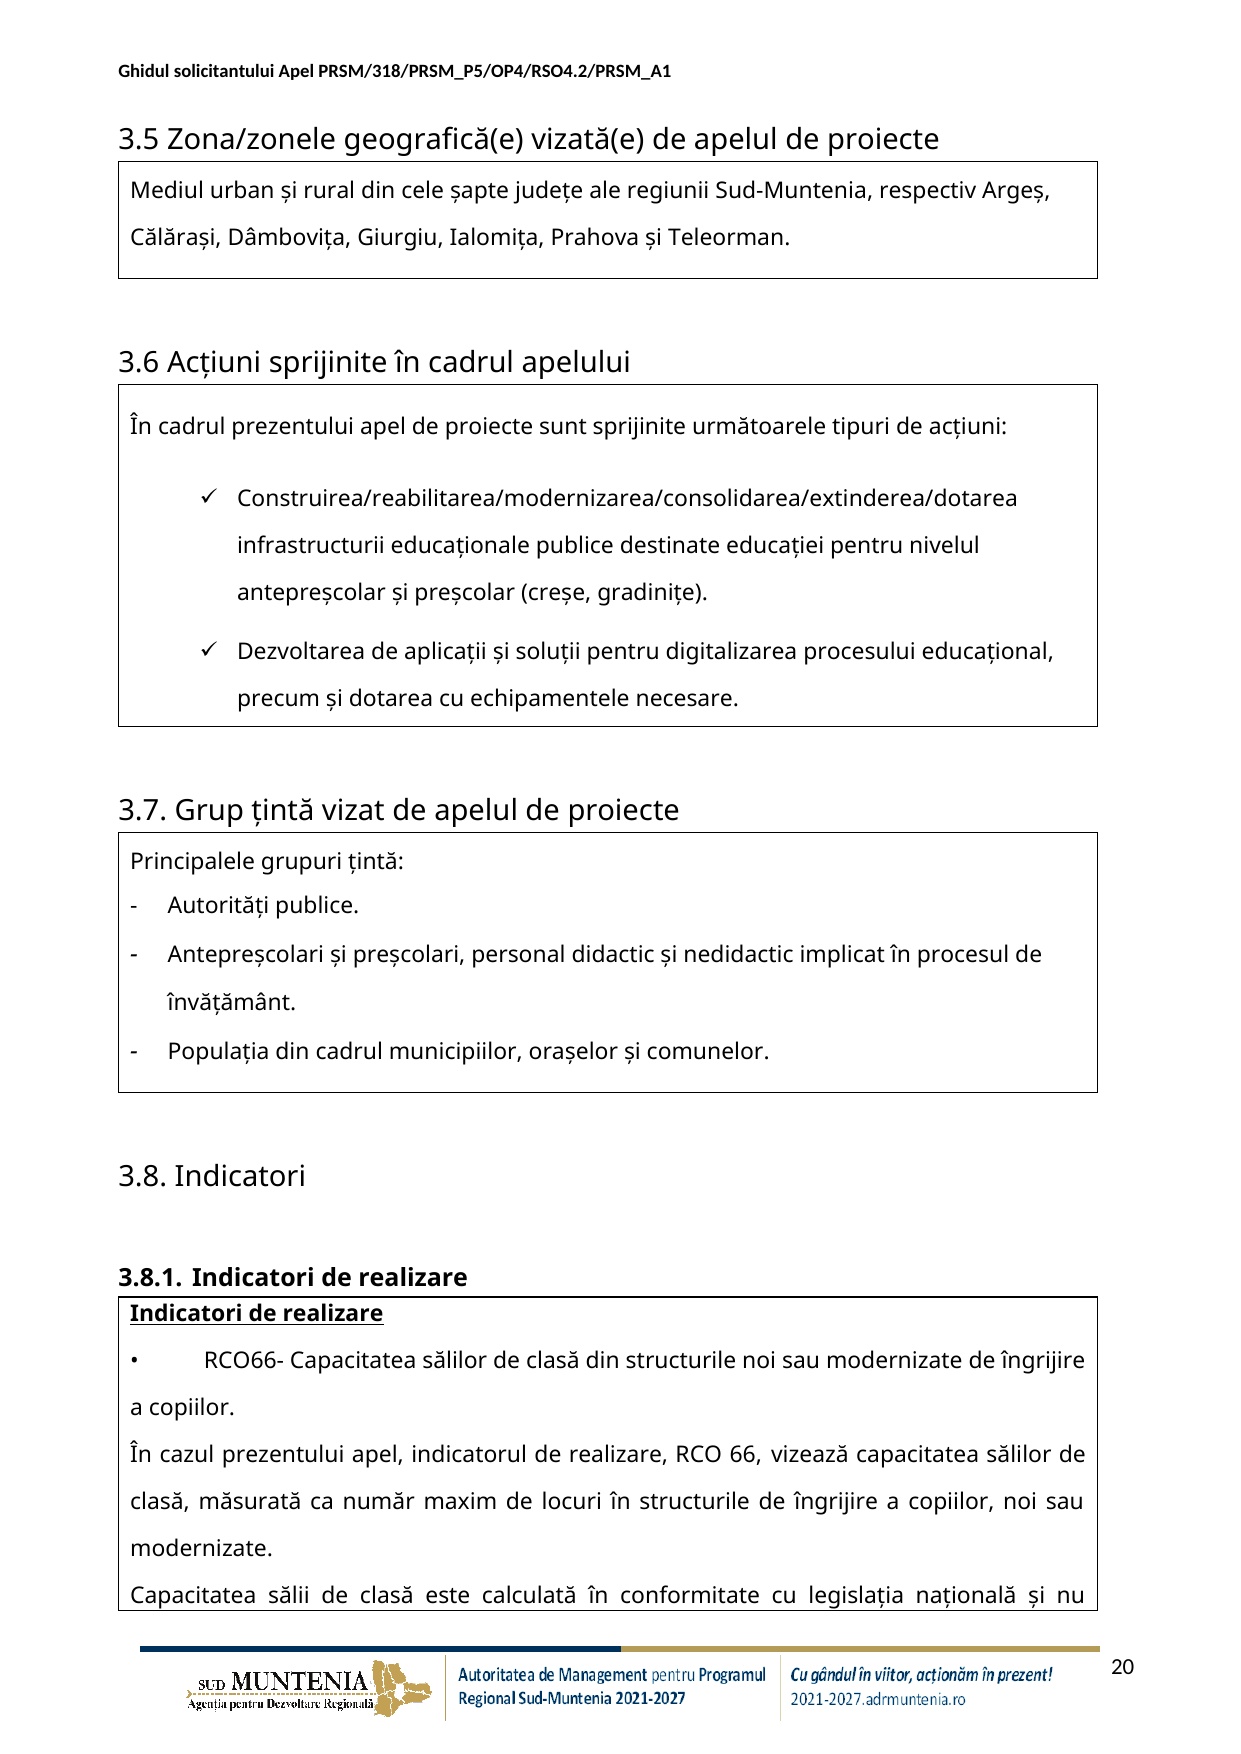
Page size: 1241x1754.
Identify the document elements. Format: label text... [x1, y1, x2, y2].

subtitle 3.8. Indicatori [118, 1155, 1134, 1195]
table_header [119, 1298, 1097, 1610]
subtitle 3.7. Grup țintă vizat de apelul de proiecte [118, 789, 1134, 829]
table_header Mediul urban și rural din cele șapte județe ale regiunii Sud-Muntenia, respectiv Argeș, Călărași, Dâmbovița, Giurgiu, Ialomița, Prahova și Teleorman. [119, 162, 1097, 278]
table_header Principalele grupuri țintă: Autorități publice. Antepreșcolari și preșcolari, personal didactic și nedidactic implicat în procesul de învățământ. Populația din cadrul municipiilor, orașelor și comunelor. [119, 833, 1097, 1092]
subtitle 3.5 Zona/zonele geografică(e) vizată(e) de apelul de proiecte [118, 118, 1134, 158]
subtitle 3.6 Acțiuni sprijinite în cadrul apelului [118, 341, 1134, 381]
table_header În cadrul prezentului apel de proiecte sunt sprijinite următoarele tipuri de acțiuni: Construirea/reabilitarea/modernizarea/consolidarea/extinderea/dotarea infrastructurii educaţionale publice destinate educației pentru nivelul antepreșcolar și preșcolar (creșe, gradinițe). Dezvoltarea de aplicații și soluții pentru digitalizarea procesului educațional, precum și dotarea cu echipamentele necesare. [119, 385, 1097, 726]
subtitle 3.8.1. Indicatori de realizare [118, 1259, 1134, 1294]
picture [140, 1646, 1100, 1721]
